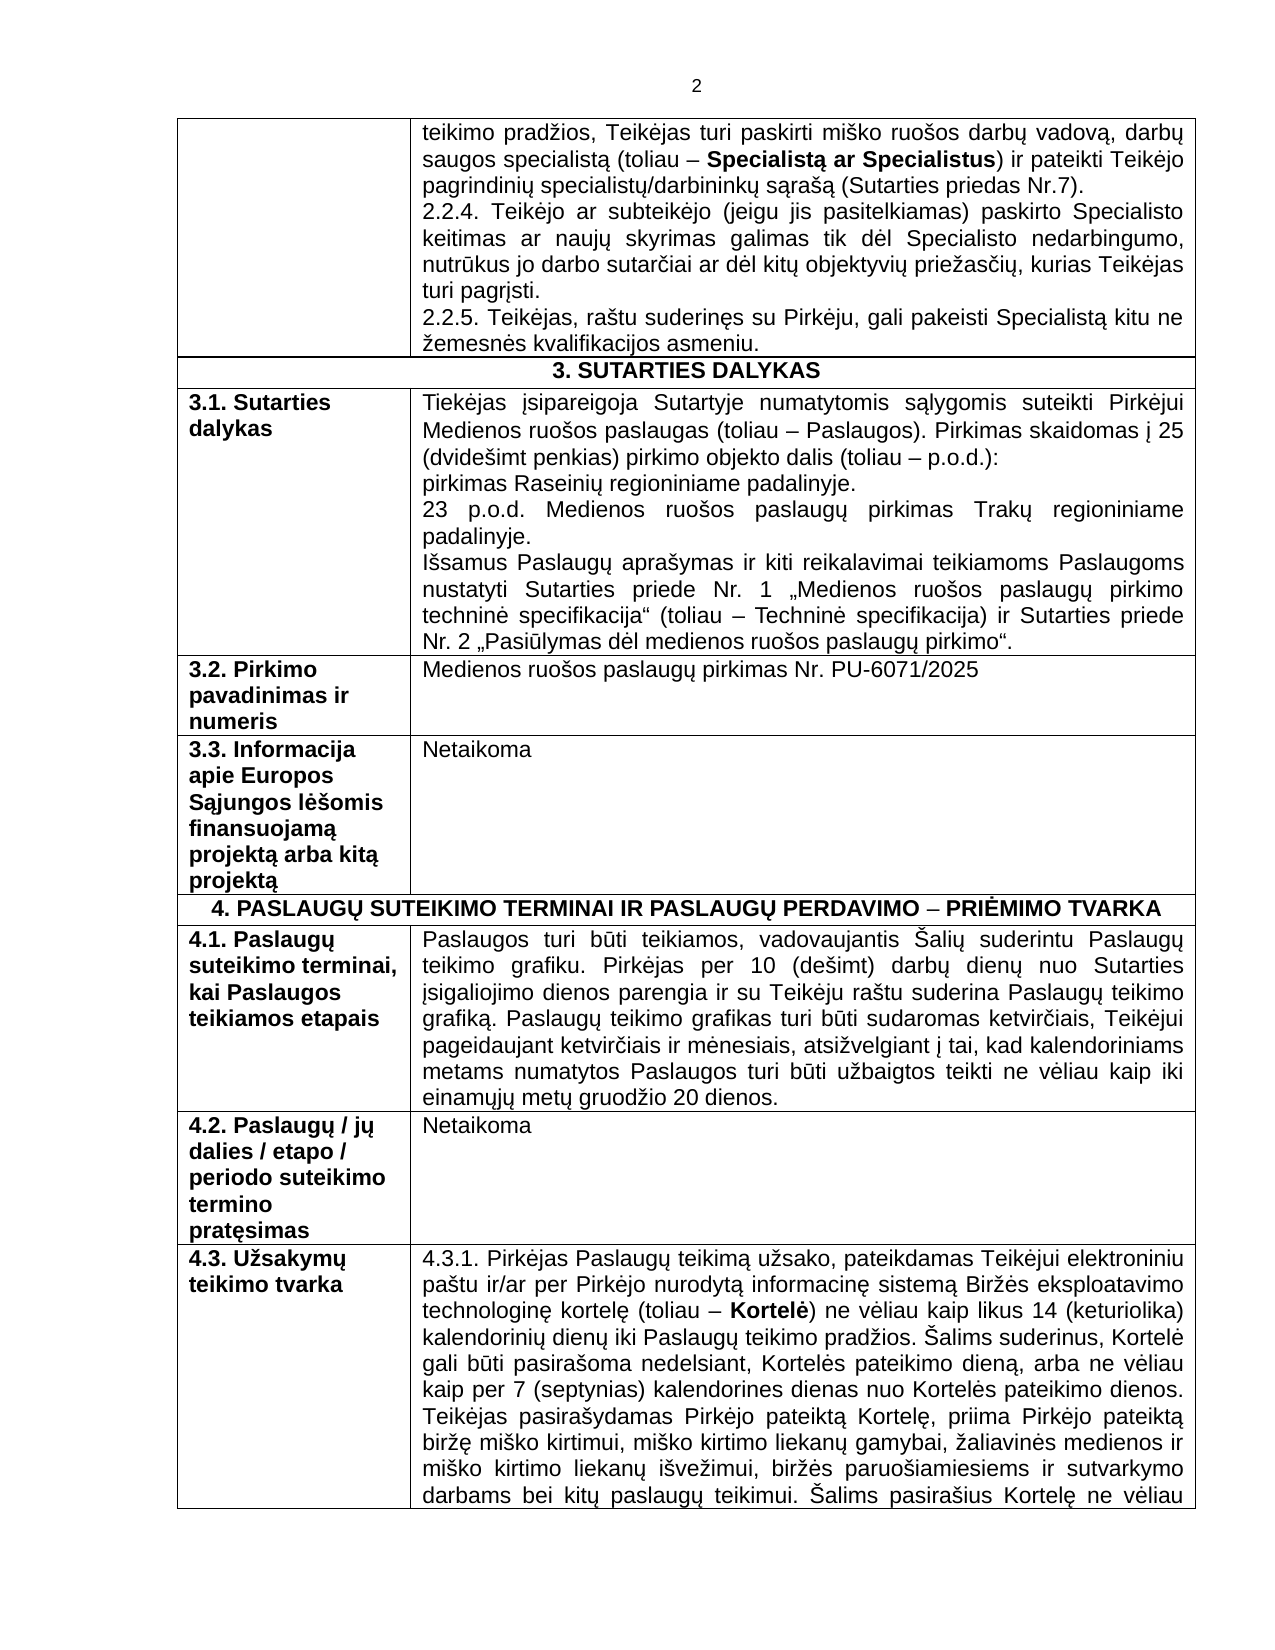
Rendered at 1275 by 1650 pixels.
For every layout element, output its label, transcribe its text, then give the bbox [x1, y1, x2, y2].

table_cell Tiekėjas įsipareigoja Sutartyje numatytomis sąlygomis suteikti Pirkėjui Medienos ruošos paslaugas (toliau – Paslaugos). Pirkimas skaidomas į 25 (dvidešimt penkias) pirkimo objekto dalis (toliau – p.o.d.): pirkimas Raseinių regioniniame padalinyje. 23 p.o.d. Medienos ruošos paslaugų pirkimas Trakų regioniniame padalinyje. Išsamus Paslaugų aprašymas ir kiti reikalavimai teikiamoms Paslaugoms nustatyti Sutarties priede Nr. 1 „Medienos ruošos paslaugų pirkimo techninė specifikacija“ (toliau – Techninė specifikacija) ir Sutarties priede Nr. 2 „Pasiūlymas dėl medienos ruošos paslaugų pirkimo“. [411, 389, 1195, 654]
table_cell 4.1. Paslaugų suteikimo terminai, kai Paslaugos teikiamos etapais [178, 926, 410, 1111]
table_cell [178, 119, 410, 356]
table_cell Netaikoma [411, 736, 1195, 894]
table_cell Medienos ruošos paslaugų pirkimas Nr. PU-6071/2025 [411, 656, 1195, 735]
table_cell 3.3. Informacija apie Europos Sąjungos lėšomis finansuojamą projektą arba kitą projektą [178, 736, 410, 894]
table_cell 4.2. Paslaugų / jų dalies / etapo / periodo suteikimo termino pratęsimas [178, 1112, 410, 1243]
table_cell 3.1. Sutarties dalykas [178, 389, 410, 654]
table_cell Netaikoma [411, 1112, 1195, 1243]
table_cell 3.2. Pirkimo pavadinimas ir numeris [178, 656, 410, 735]
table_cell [411, 1245, 1195, 1508]
table_cell Paslaugos turi būti teikiamos, vadovaujantis Šalių suderintu Paslaugų teikimo grafiku. Pirkėjas per 10 (dešimt) darbų dienų nuo Sutarties įsigaliojimo dienos parengia ir su Teikėju raštu suderina Paslaugų teikimo grafiką. Paslaugų teikimo grafikas turi būti sudaromas ketvirčiais, Teikėjui pageidaujant ketvirčiais ir mėnesiais, atsižvelgiant į tai, kad kalendoriniams metams numatytos Paslaugos turi būti užbaigtos teikti ne vėliau kaip iki einamųjų metų gruodžio 20 dienos. [411, 926, 1195, 1111]
table_cell 4. PASLAUGŲ SUTEIKIMO TERMINAI IR PASLAUGŲ PERDAVIMO – PRIĖMIMO TVARKA [178, 895, 1195, 925]
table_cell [411, 119, 1195, 356]
table_cell 3. SUTARTIES DALYKAS [178, 358, 1195, 388]
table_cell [178, 1245, 410, 1508]
